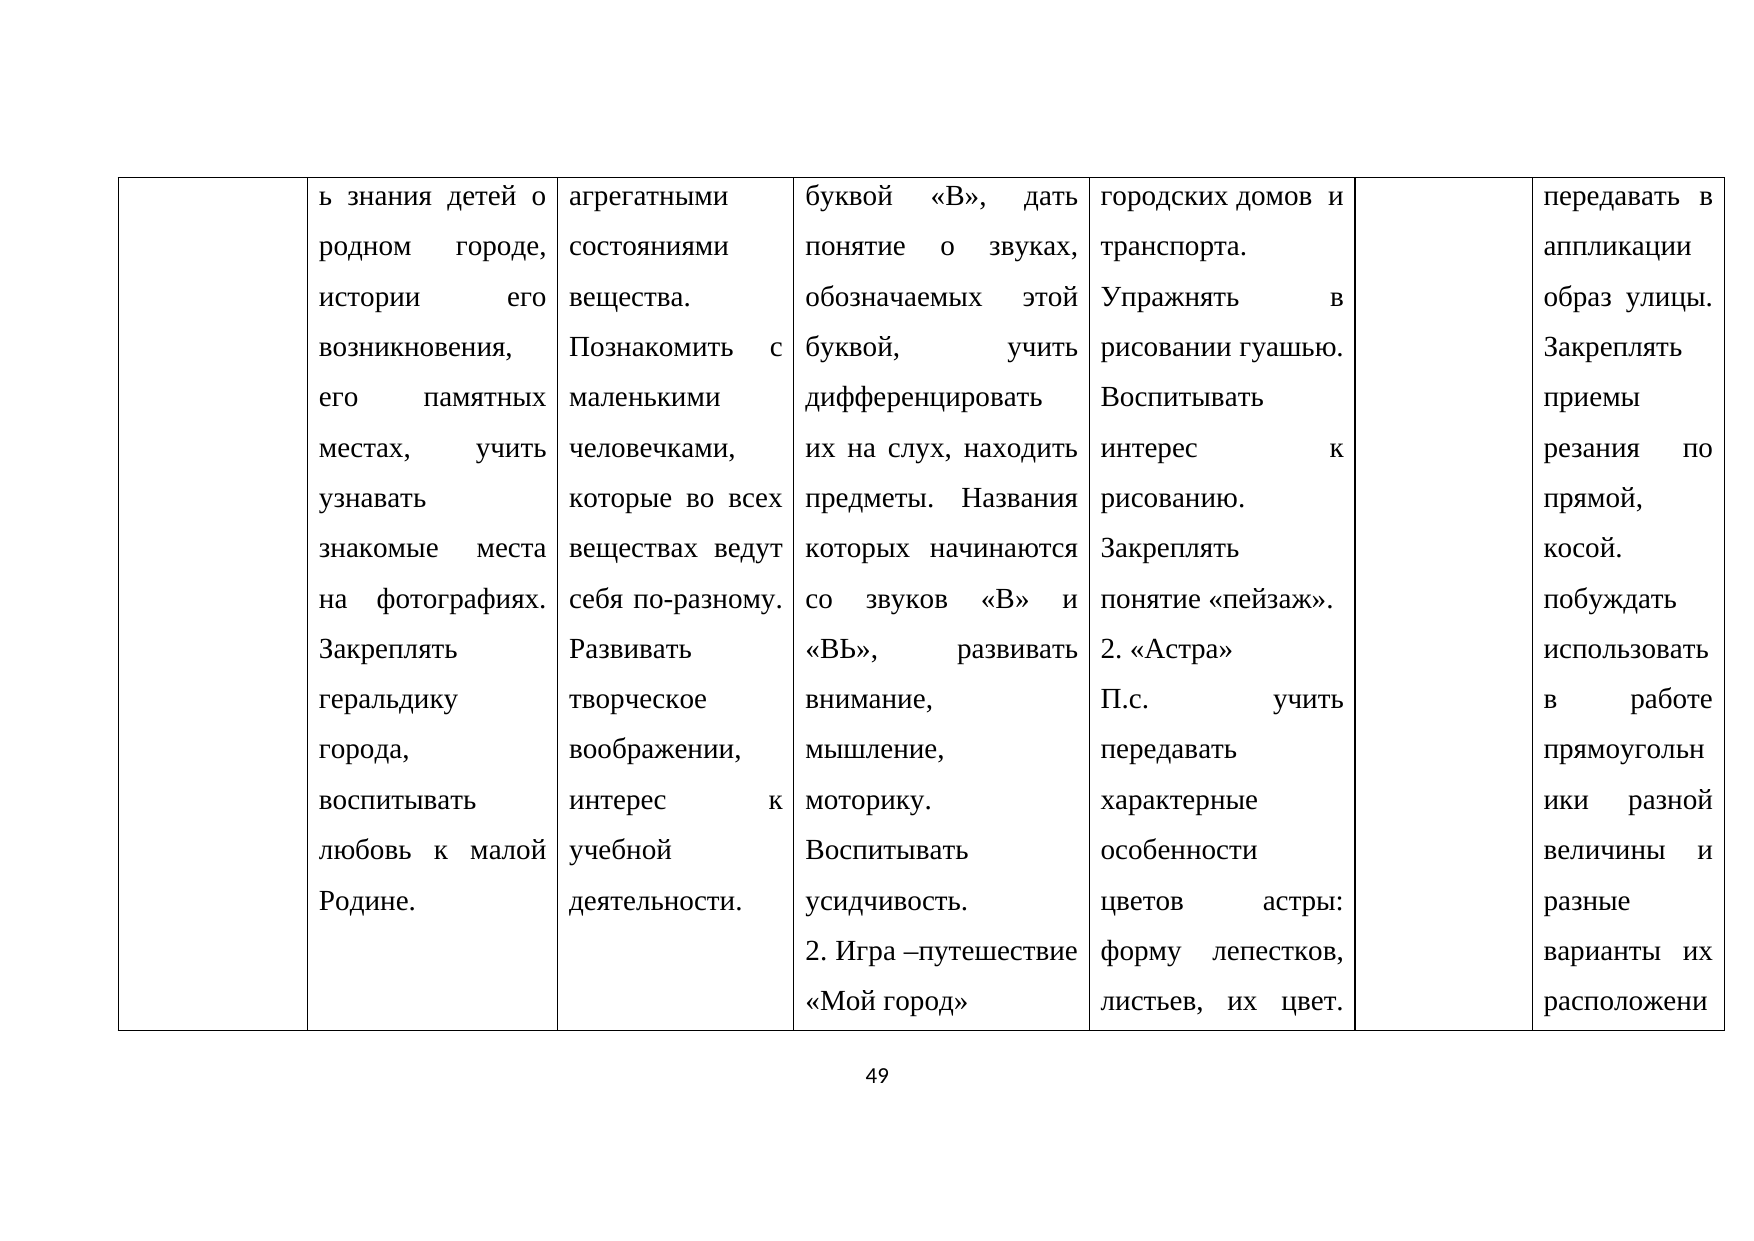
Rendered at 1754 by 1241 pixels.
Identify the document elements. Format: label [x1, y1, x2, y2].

table_cell [558, 178, 793, 1030]
table_cell [1090, 178, 1354, 1030]
table_cell [1356, 178, 1532, 1030]
table_cell [308, 178, 557, 1030]
table_cell [1533, 178, 1724, 1030]
table_cell [794, 178, 1089, 1030]
table_cell [119, 178, 307, 1030]
